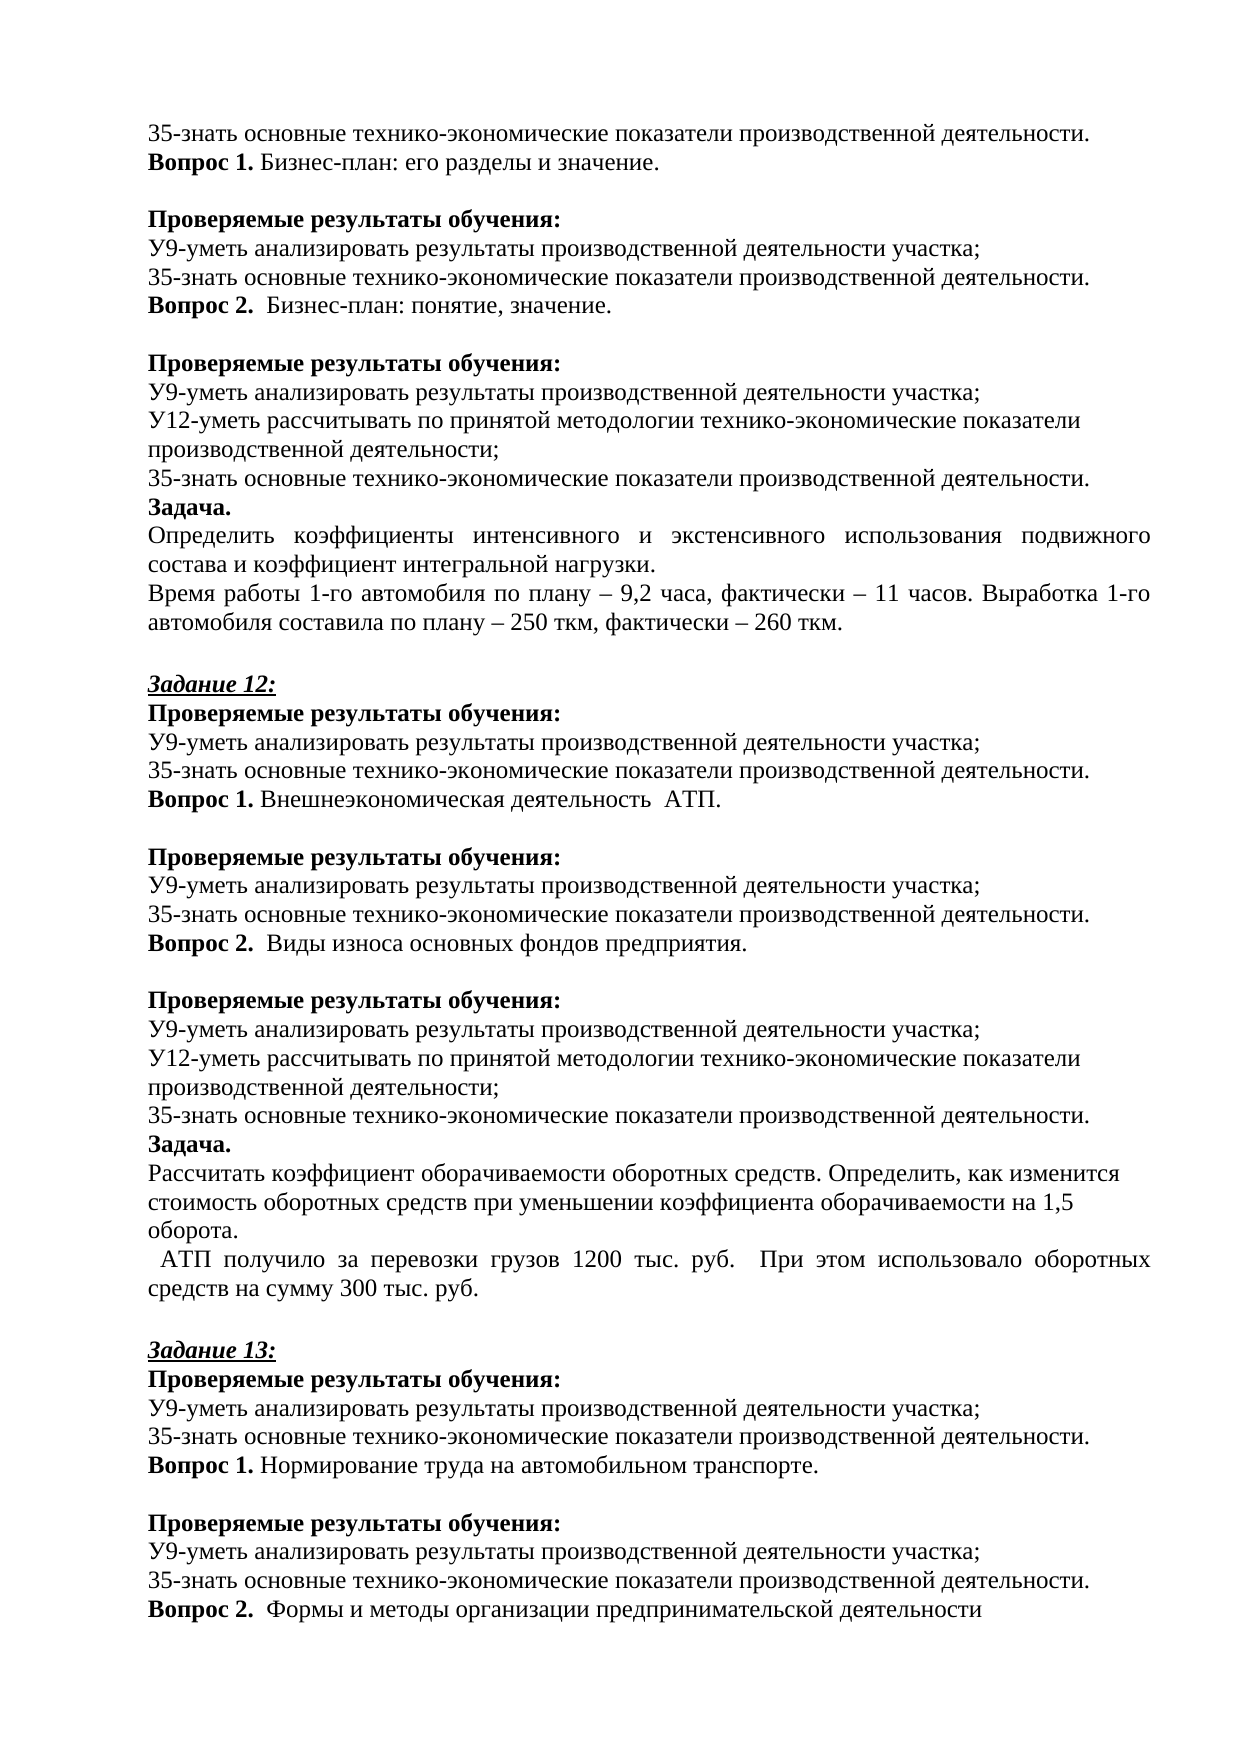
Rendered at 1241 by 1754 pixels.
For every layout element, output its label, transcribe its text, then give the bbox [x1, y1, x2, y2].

text 35-знать основные технико-экономические показатели производственной деятельности. [148, 755, 1152, 784]
text Определить коэффициенты интенсивного и экстенсивного использования подвижного состава и коэффициент интегральной нагрузки. [148, 521, 1152, 578]
text АТП получило за перевозки грузов 1200 тыс. руб. При этом использовало оборотных средств на сумму 300 тыс. руб. [148, 1244, 1152, 1302]
text Вопрос 2. Виды износа основных фондов предприятия. [148, 928, 1152, 957]
text Проверяемые результаты обучения: [148, 1364, 1152, 1393]
text Проверяемые результаты обучения: [148, 842, 1152, 870]
text 35-знать основные технико-экономические показатели производственной деятельности. [148, 899, 1152, 928]
text 35-знать основные технико-экономические показатели производственной деятельности. [148, 1421, 1152, 1450]
text Проверяемые результаты обучения: [148, 1508, 1152, 1536]
text У9-уметь анализировать результаты производственной деятельности участка; [148, 870, 1152, 899]
text 35-знать основные технико-экономические показатели производственной деятельности. [148, 1100, 1152, 1129]
text Проверяемые результаты обучения: [148, 985, 1152, 1014]
text У9-уметь анализировать результаты производственной деятельности участка; [148, 233, 1152, 262]
text Вопрос 1. Внешнеэкономическая деятельность АТП. [148, 784, 1152, 813]
text У9-уметь анализировать результаты производственной деятельности участка; [148, 727, 1152, 755]
text Проверяемые результаты обучения: [148, 204, 1152, 233]
text Задача. [148, 1129, 1152, 1158]
text Вопрос 2. Формы и методы организации предпринимательской деятельности [148, 1594, 1152, 1623]
text У12-уметь рассчитывать по принятой методологии технико-экономические показатели производственной деятельности; [148, 1043, 1152, 1100]
text Время работы 1-го автомобиля по плану – 9,2 часа, фактически – 11 часов. Выработка 1-го автомобиля составила по плану – 250 ткм, фактически – 260 ткм. [148, 578, 1152, 636]
text Вопрос 2. Бизнес-план: понятие, значение. [148, 291, 1152, 319]
text Задача. [148, 492, 1152, 521]
text Вопрос 1. Бизнес-план: его разделы и значение. [148, 147, 1152, 176]
text 35-знать основные технико-экономические показатели производственной деятельности. [148, 463, 1152, 492]
text Проверяемые результаты обучения: [148, 698, 1152, 727]
text У12-уметь рассчитывать по принятой методологии технико-экономические показатели производственной деятельности; [148, 406, 1152, 463]
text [148, 1536, 1152, 1565]
text Проверяемые результаты обучения: [148, 348, 1152, 377]
text У9-уметь анализировать результаты производственной деятельности участка; [148, 377, 1152, 406]
text Задание 12: [148, 669, 1152, 698]
text 35-знать основные технико-экономические показатели производственной деятельности. [148, 262, 1152, 291]
text У9-уметь анализировать результаты производственной деятельности участка; [148, 1393, 1152, 1421]
text 35-знать основные технико-экономические показатели производственной деятельности. [148, 1565, 1152, 1594]
text Вопрос 1. Нормирование труда на автомобильном транспорте. [148, 1450, 1152, 1479]
text 35-знать основные технико-экономические показатели производственной деятельности. [148, 118, 1152, 147]
text Задание 13: [148, 1335, 1152, 1364]
text Рассчитать коэффициент оборачиваемости оборотных средств. Определить, как изменится стоимость оборотных средств при уменьшении коэффициента оборачиваемости на 1,5 оборота. [148, 1158, 1152, 1244]
text У9-уметь анализировать результаты производственной деятельности участка; [148, 1014, 1152, 1043]
